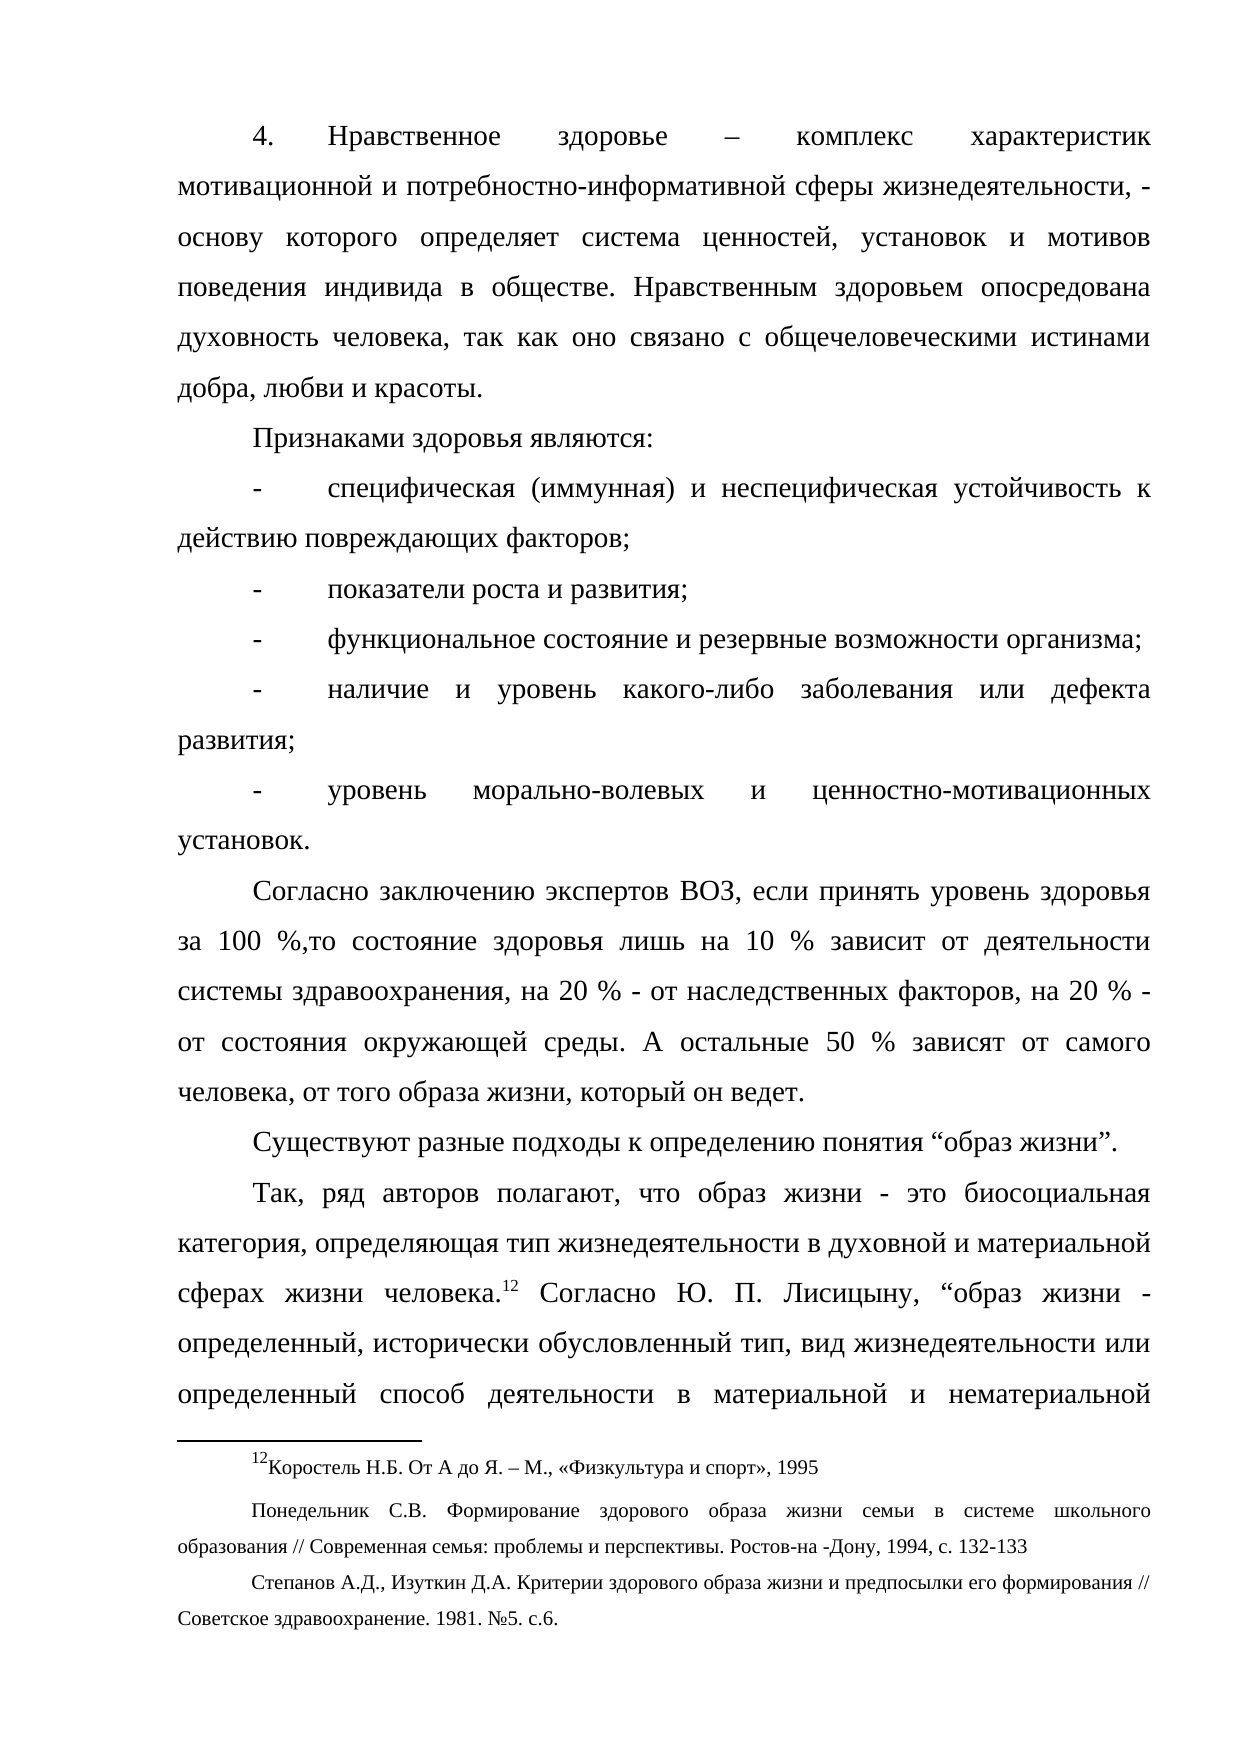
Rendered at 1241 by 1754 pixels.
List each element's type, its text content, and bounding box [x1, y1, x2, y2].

text Признаками здоровья являются: [177, 420, 1152, 453]
list функциональное состояние и резервные возможности организма; [177, 621, 1152, 655]
text Согласно заключению экспертов ВОЗ, если принять уровень здоровья за 100 %,то состояние здоровья лишь на 10 % зависит от деятельности системы здравоохранения, на 20 % - от наследственных факторов, на 20 % - от состояния окружающей среды. А остальные 50 % зависят от самого человека, от того образа жизни, который он ведет. [177, 873, 1152, 1108]
list Нравственное здоровье – комплекс характеристик мотивационной и потребностно-информативной сферы жизнедеятельности, - основу которого определяет система ценностей, установок и мотивов поведения индивида в обществе. Нравственным здоровьем опосредована духовность человека, так как оно связано с общечеловеческими истинами добра, любви и красоты. [177, 118, 1152, 403]
list наличие и уровень какого-либо заболевания или дефекта развития; [177, 672, 1152, 755]
text Существуют разные подходы к определению понятия “образ жизни”. [177, 1124, 1152, 1158]
list специфическая (иммунная) и неспецифическая устойчивость к действию повреждающих факторов; [177, 470, 1152, 554]
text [177, 1175, 1152, 1409]
list уровень морально-волевых и ценностно-мотивационных установок. [177, 772, 1152, 856]
list показатели роста и развития; [177, 571, 1152, 604]
